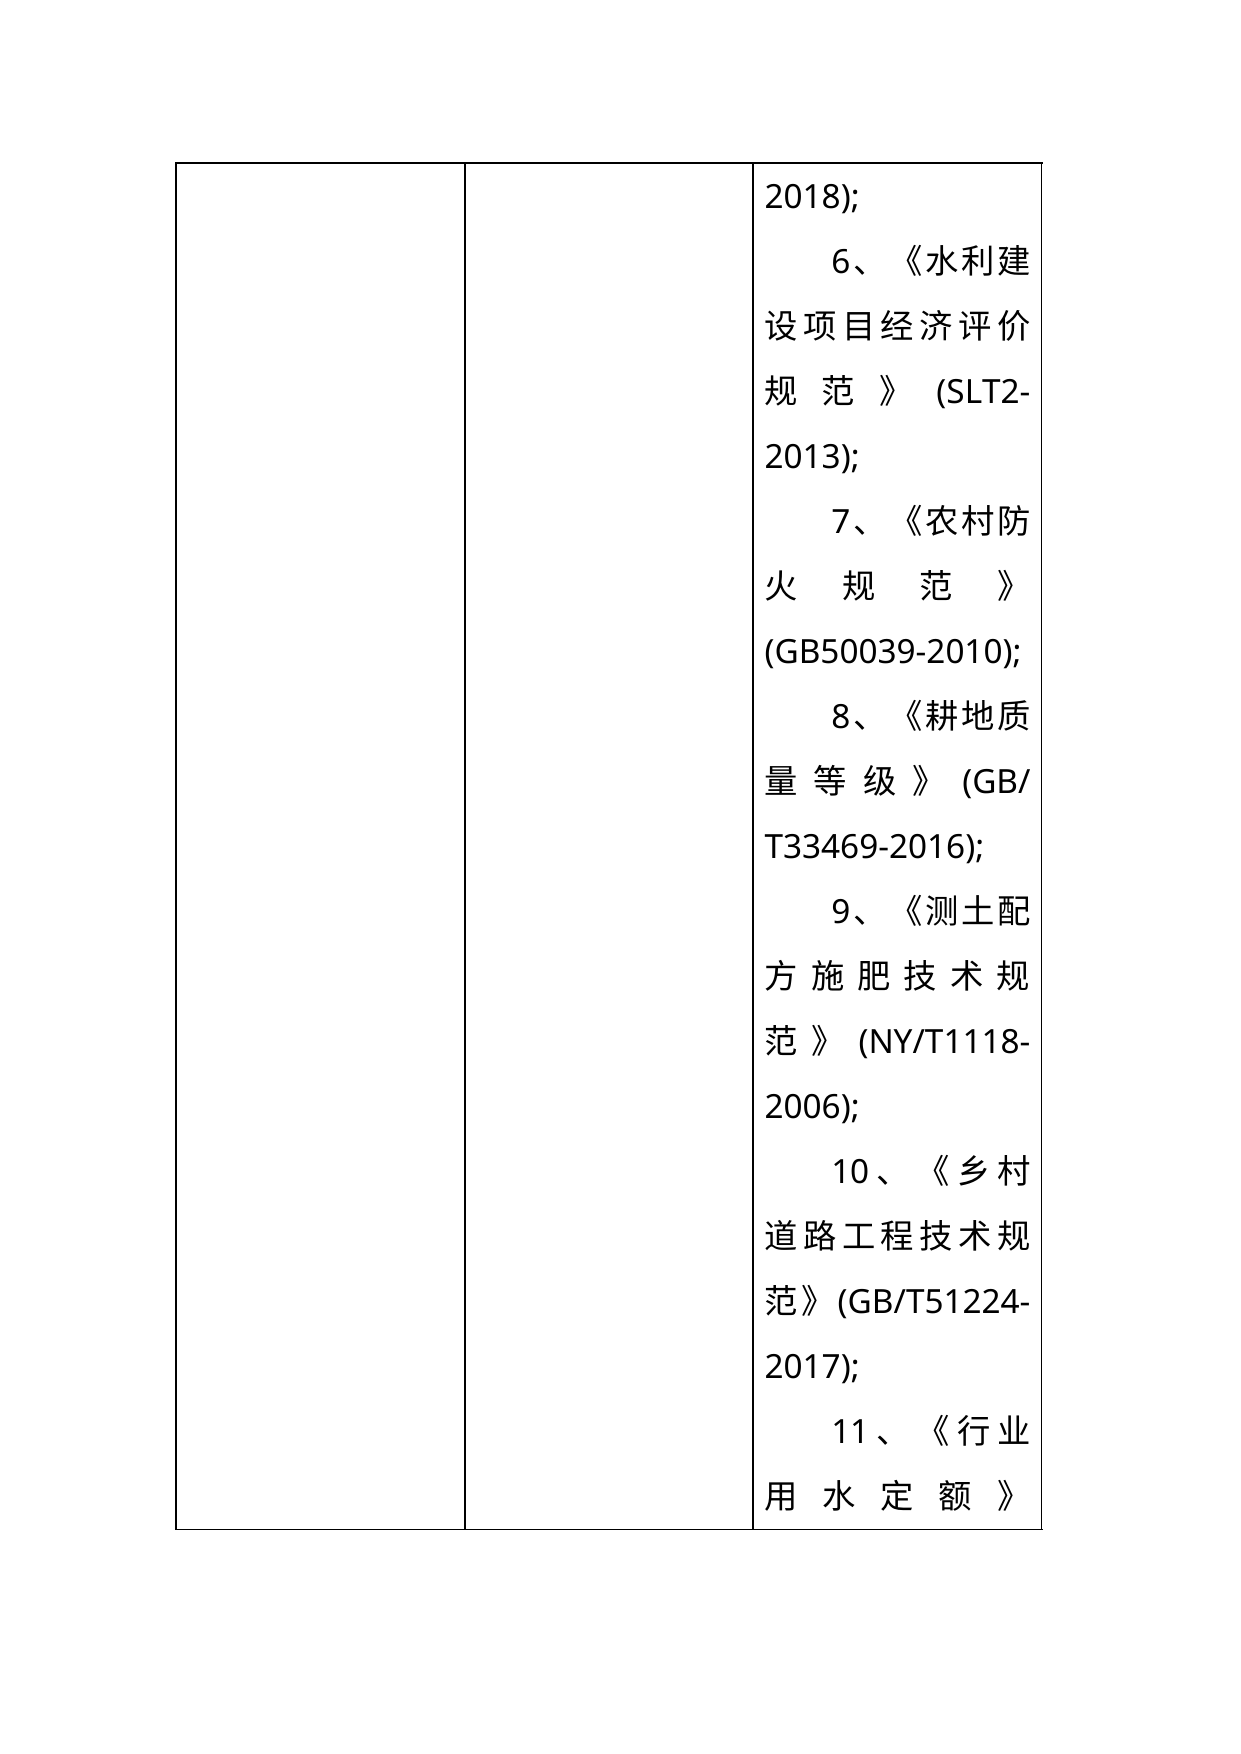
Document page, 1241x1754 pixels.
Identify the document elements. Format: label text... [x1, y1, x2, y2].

table_cell 1 [177, 164, 464, 1528]
table_cell [466, 164, 752, 1528]
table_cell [754, 164, 1041, 1528]
